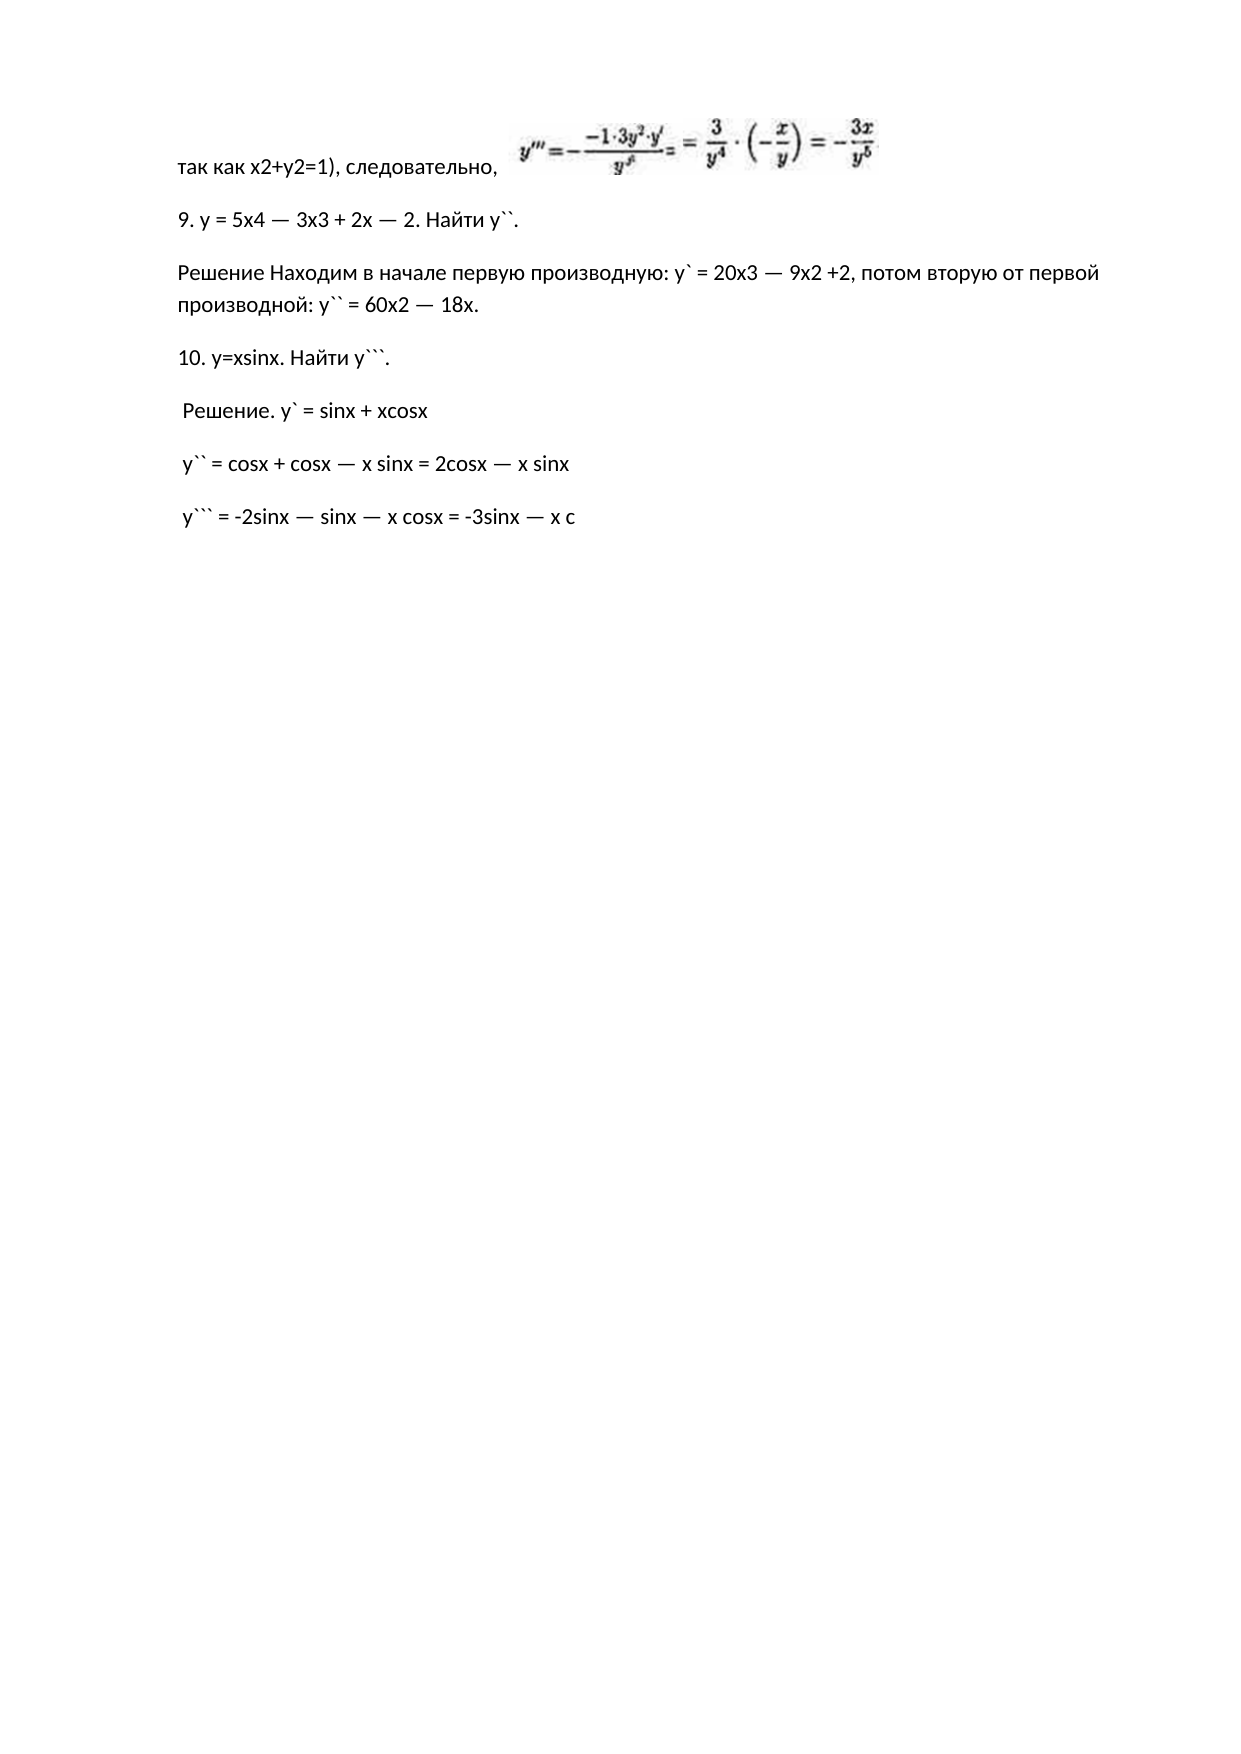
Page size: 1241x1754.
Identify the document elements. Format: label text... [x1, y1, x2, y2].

text y``` = -2sinx — sinx — x cosx = -3sinx — x c [177, 502, 1152, 530]
text Решение Находим в начале первую производную: у` = 20х3 — 9х2 +2, потом вторую от первой производной: у`` = 60х2 — 18х. [177, 258, 1152, 318]
text 10. y=хsinx. Найти у```. [177, 343, 1152, 371]
picture [508, 118, 879, 175]
text Решение. y` = sinx + xcosx [177, 396, 1152, 424]
text y`` = cosx + cosx — x sinx = 2cosx — x sinx [177, 449, 1152, 477]
text 9. у = 5х4 — 3х3 + 2х — 2. Найти у``. [177, 205, 1152, 233]
